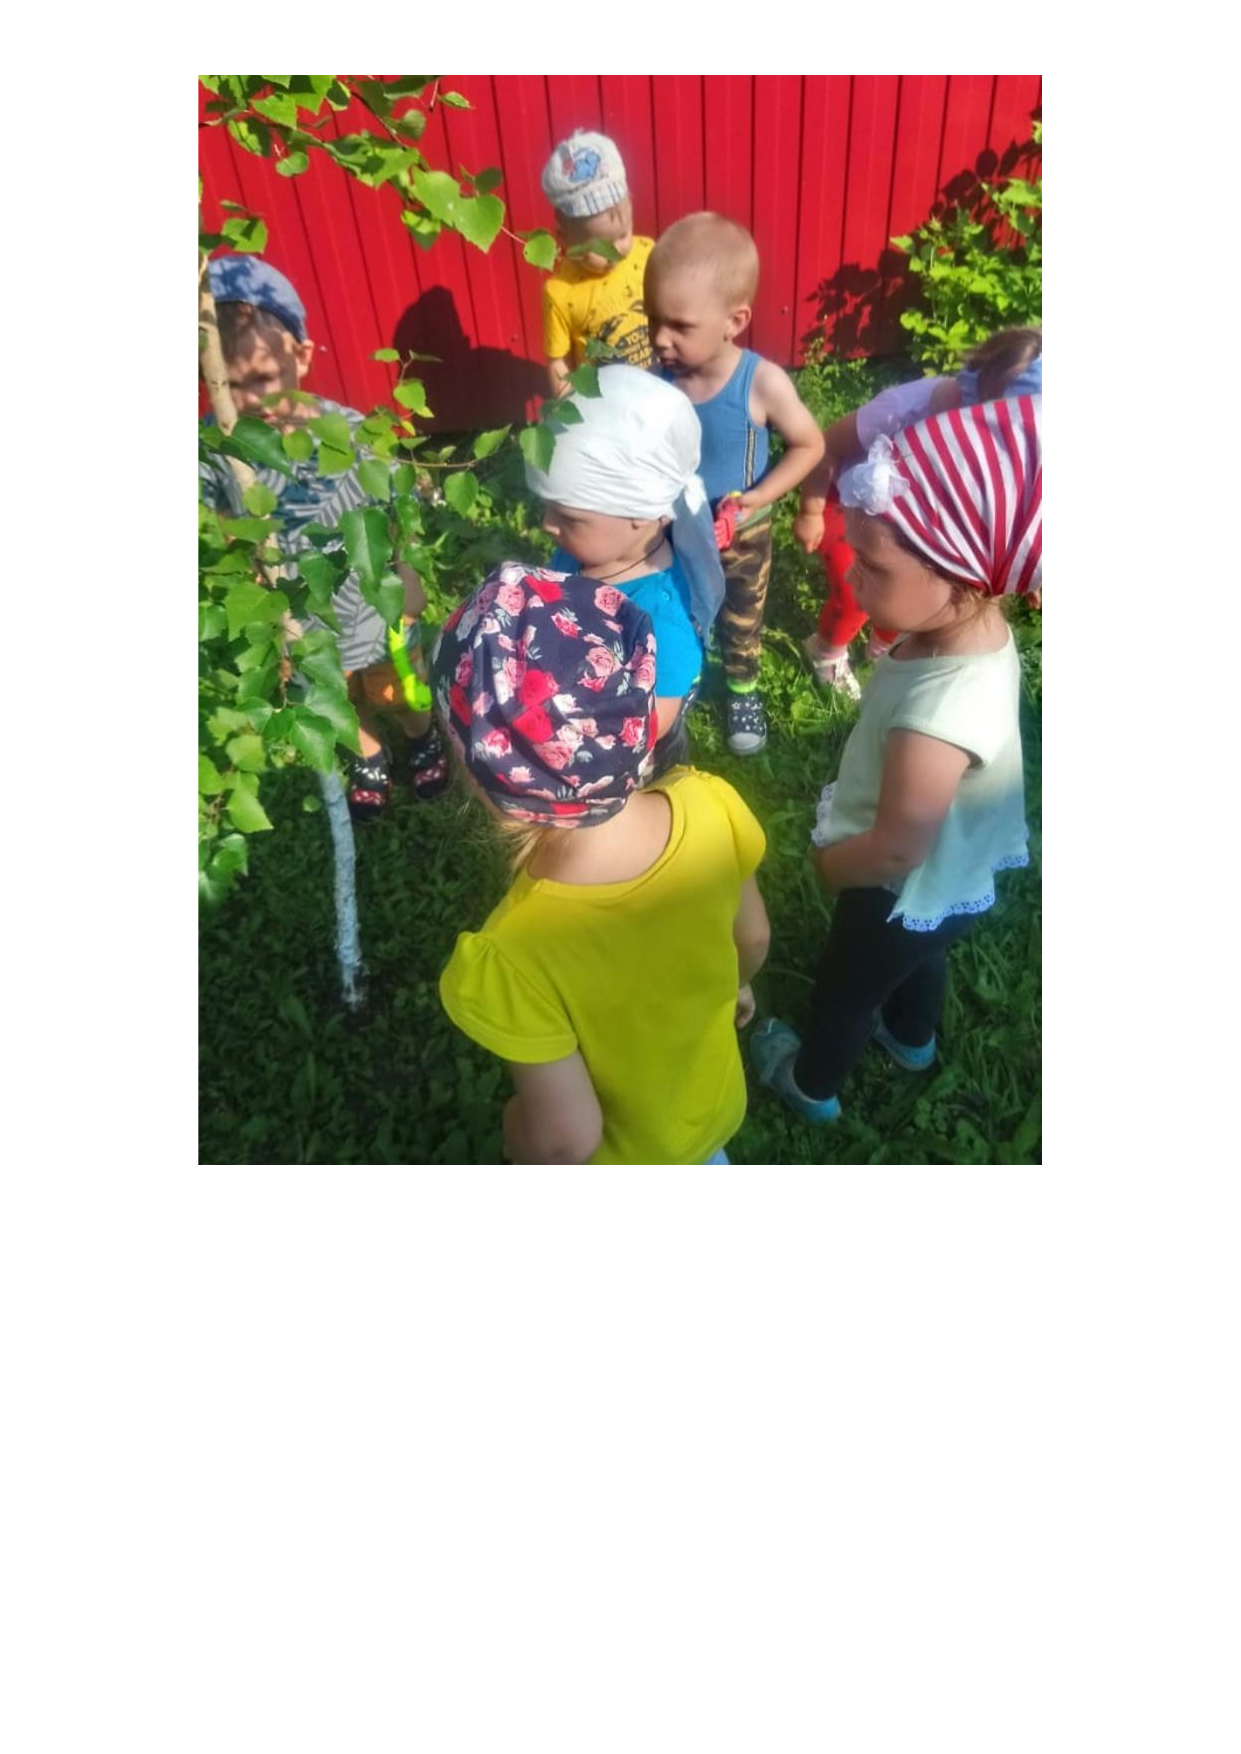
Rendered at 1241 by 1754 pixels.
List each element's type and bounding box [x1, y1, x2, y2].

picture [198, 75, 1042, 1165]
